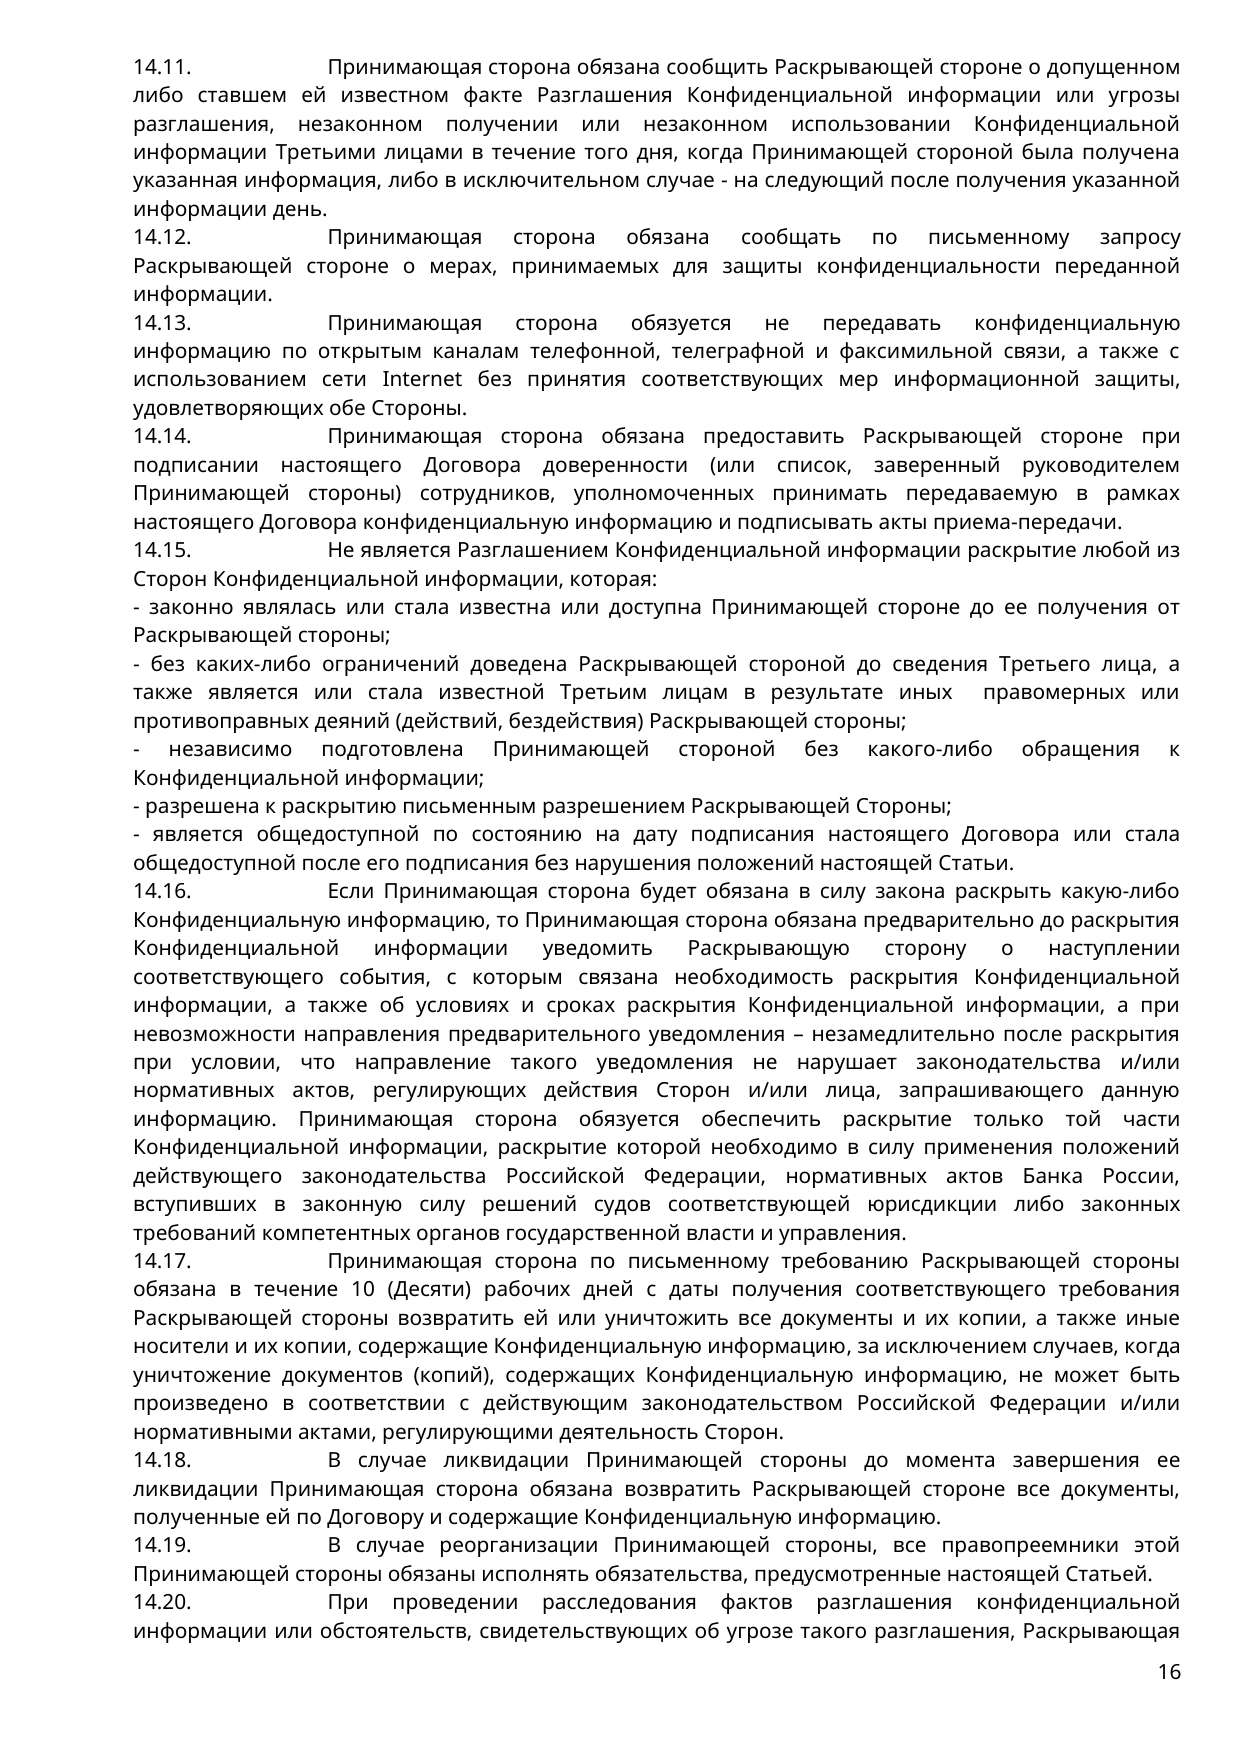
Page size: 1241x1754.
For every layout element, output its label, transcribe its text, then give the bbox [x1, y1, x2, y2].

list В случае ликвидации Принимающей стороны до момента завершения ее ликвидации Принимающая сторона обязана возвратить Раскрывающей стороне все документы, полученные ей по Договору и содержащие Конфиденциальную информацию. [133, 1445, 1181, 1531]
text - является общедоступной по состоянию на дату подписания настоящего Договора или стала общедоступной после его подписания без нарушения положений настоящей Статьи. [133, 819, 1181, 876]
list Принимающая сторона обязуется не передавать конфиденциальную информацию по открытым каналам телефонной, телеграфной и факсимильной связи, а также с использованием сети Internet без принятия соответствующих мер информационной защиты, удовлетворяющих обе Стороны. [133, 308, 1181, 421]
text - законно являлась или стала известна или доступна Принимающей стороне до ее получения от Раскрывающей стороны; [133, 592, 1181, 649]
list Принимающая сторона обязана предоставить Раскрывающей стороне при подписании настоящего Договора доверенности (или список, заверенный руководителем Принимающей стороны) сотрудников, уполномоченных принимать передаваемую в рамках настоящего Договора конфиденциальную информацию и подписывать акты приема-передачи. [133, 421, 1181, 535]
list Если Принимающая сторона будет обязана в силу закона раскрыть какую-либо Конфиденциальную информацию, то Принимающая сторона обязана предварительно до раскрытия Конфиденциальной информации уведомить Раскрывающую сторону о наступлении соответствующего события, с которым связана необходимость раскрытия Конфиденциальной информации, а также об условиях и сроках раскрытия Конфиденциальной информации, а при невозможности направления предварительного уведомления – незамедлительно после раскрытия при условии, что направление такого уведомления не нарушает законодательства и/или нормативных актов, регулирующих действия Сторон и/или лица, запрашивающего данную информацию. Принимающая сторона обязуется обеспечить раскрытие только той части Конфиденциальной информации, раскрытие которой необходимо в силу применения положений действующего законодательства Российской Федерации, нормативных актов Банка России, вступивших в законную силу решений судов соответствующей юрисдикции либо законных требований компетентных органов государственной власти и управления. [133, 876, 1181, 1246]
list Принимающая сторона обязана сообщать по письменному запросу Раскрывающей стороне о мерах, принимаемых для защиты конфиденциальности переданной информации. [133, 222, 1181, 308]
text - разрешена к раскрытию письменным разрешением Раскрывающей Стороны; [133, 791, 1181, 819]
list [133, 1587, 1181, 1644]
text - независимо подготовлена Принимающей стороной без какого-либо обращения к Конфиденциальной информации; [133, 734, 1181, 791]
list Принимающая сторона по письменному требованию Раскрывающей стороны обязана в течение 10 (Десяти) рабочих дней с даты получения соответствующего требования Раскрывающей стороны возвратить ей или уничтожить все документы и их копии, а также иные носители и их копии, содержащие Конфиденциальную информацию, за исключением случаев, когда уничтожение документов (копий), содержащих Конфиденциальную информацию, не может быть произведено в соответствии с действующим законодательством Российской Федерации и/или нормативными актами, регулирующими деятельность Сторон. [133, 1246, 1181, 1445]
list Принимающая сторона обязана сообщить Раскрывающей стороне о допущенном либо ставшем ей известном факте Разглашения Конфиденциальной информации или угрозы разглашения, незаконном получении или незаконном использовании Конфиденциальной информации Третьими лицами в течение того дня, когда Принимающей стороной была получена указанная информация, либо в исключительном случае - на следующий после получения указанной информации день. [133, 52, 1181, 222]
text - без каких-либо ограничений доведена Раскрывающей стороной до сведения Третьего лица, а также является или стала известной Третьим лицам в результате иных правомерных или противоправных деяний (действий, бездействия) Раскрывающей стороны; [133, 649, 1181, 734]
list Не является Разглашением Конфиденциальной информации раскрытие любой из Сторон Конфиденциальной информации, которая: [133, 535, 1181, 592]
list В случае реорганизации Принимающей стороны, все правопреемники этой Принимающей стороны обязаны исполнять обязательства, предусмотренные настоящей Статьей. [133, 1531, 1181, 1587]
